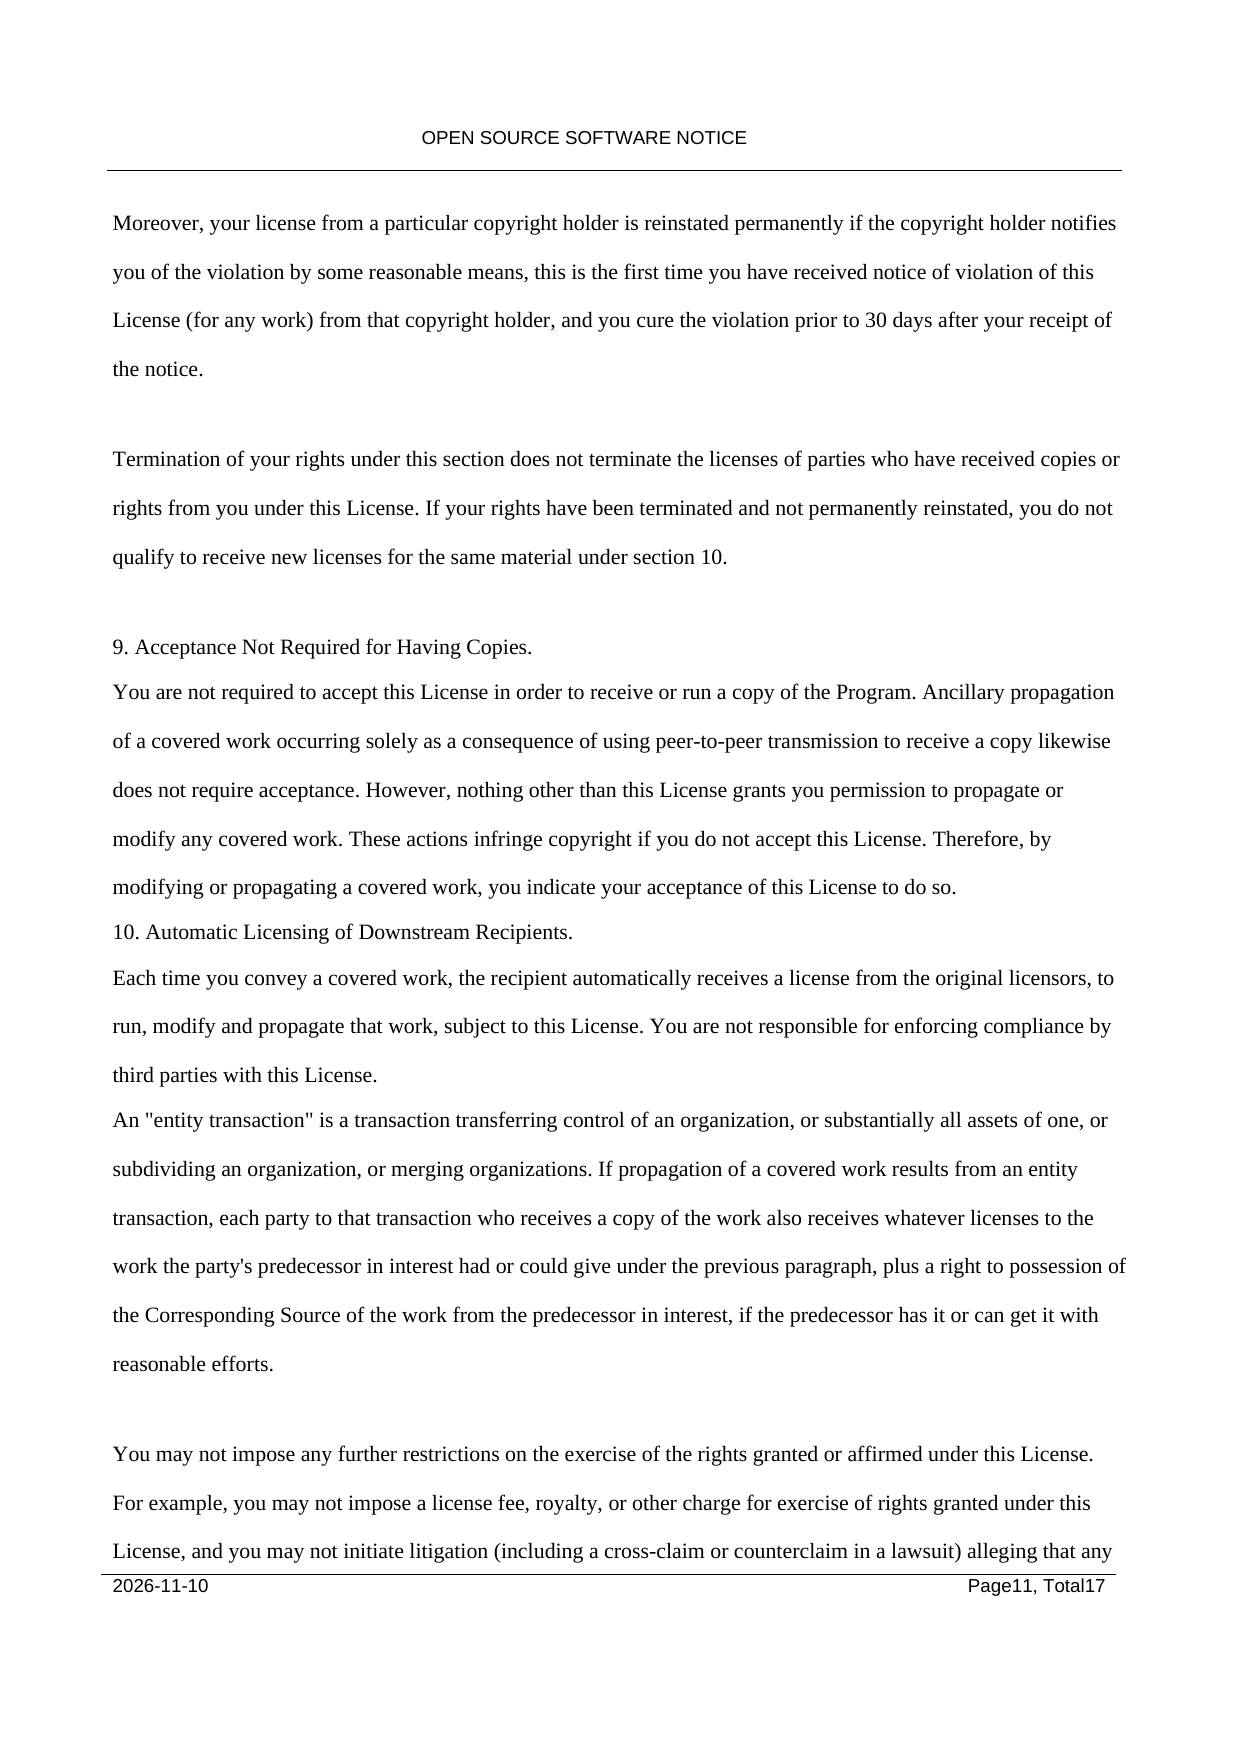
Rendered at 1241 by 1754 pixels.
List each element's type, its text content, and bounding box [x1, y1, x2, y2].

text An "entity transaction" is a transaction transferring control of an organization, or substantially all assets of one, or subdividing an organization, or merging organizations. If propagation of a covered work results from an entity transaction, each party to that transaction who receives a copy of the work also receives whatever licenses to the work the party's predecessor in interest had or could give under the previous paragraph, plus a right to possession of the Corresponding Source of the work from the predecessor in interest, if the predecessor has it or can get it with reasonable efforts. [112, 1103, 1128, 1380]
text You are not required to accept this License in order to receive or run a copy of the Program. Ancillary propagation of a covered work occurring solely as a consequence of using peer-to-peer transmission to receive a copy likewise does not require acceptance. However, nothing other than this License grants you permission to propagate or modify any covered work. These actions infringe copyright if you do not accept this License. Therefore, by modifying or propagating a covered work, you indicate your acceptance of this License to do so. [112, 676, 1128, 903]
text 10. Automatic Licensing of Downstream Recipients. [112, 916, 1128, 948]
text Each time you convey a covered work, the recipient automatically receives a license from the original licensors, to run, modify and propagate that work, subject to this License. You are not responsible for enforcing compliance by third parties with this License. [112, 961, 1128, 1091]
text Moreover, your license from a particular copyright holder is reinstated permanently if the copyright holder notifies you of the violation by some reasonable means, this is the first time you have received notice of violation of this License (for any work) from that copyright holder, and you cure the violation prior to 30 days after your receipt of the notice. [112, 206, 1128, 385]
text Termination of your rights under this section does not terminate the licenses of parties who have received copies or rights from you under this License. If your rights have been terminated and not permanently reinstated, you do not qualify to receive new licenses for the same material under section 10. [112, 443, 1128, 573]
text 9. Acceptance Not Required for Having Copies. [112, 631, 1128, 663]
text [112, 1437, 1128, 1567]
